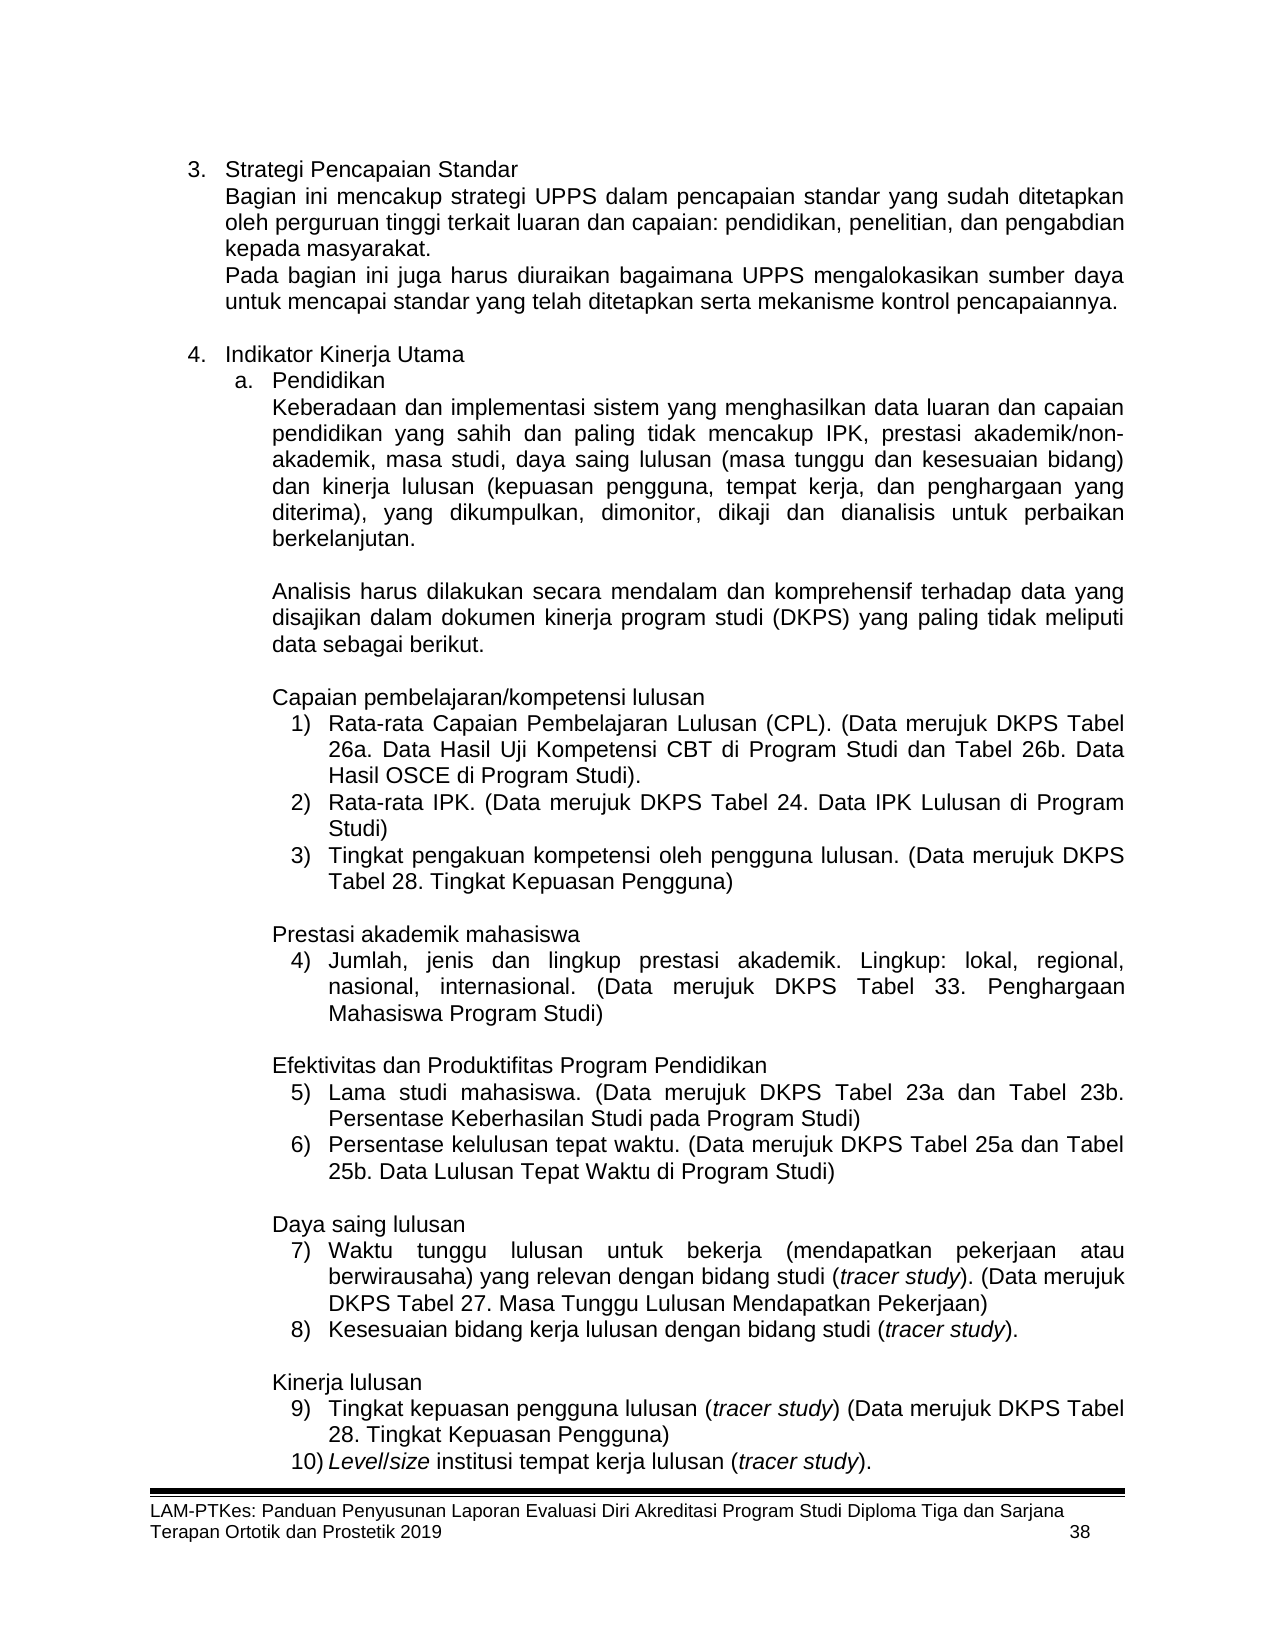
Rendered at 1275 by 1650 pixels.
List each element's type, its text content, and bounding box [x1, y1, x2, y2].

list Waktu tunggu lulusan untuk bekerja (mendapatkan pekerjaan atau berwirausaha) yang relevan dengan bidang studi (tracer study). (Data merujuk DKPS Tabel 27. Masa Tunggu Lulusan Mendapatkan Pekerjaan) [291, 1237, 1125, 1316]
text Prestasi akademik mahasiswa [272, 921, 1125, 947]
list Level/size institusi tempat kerja lulusan (tracer study). [291, 1448, 1125, 1474]
text Analisis harus dilakukan secara mendalam dan komprehensif terhadap data yang disajikan dalam dokumen kinerja program studi (DKPS) yang paling tidak meliputi data sebagai berikut. [272, 578, 1125, 657]
text Keberadaan dan implementasi sistem yang menghasilkan data luaran dan capaian pendidikan yang sahih dan paling tidak mencakup IPK, prestasi akademik/non-akademik, masa studi, daya saing lulusan (masa tunggu dan kesesuaian bidang) dan kinerja lulusan (kepuasan pengguna, tempat kerja, dan penghargaan yang diterima), yang dikumpulkan, dimonitor, dikaji dan dianalisis untuk perbaikan berkelanjutan. [272, 393, 1125, 552]
list Kesesuaian bidang kerja lulusan dengan bidang studi (tracer study). [291, 1316, 1125, 1342]
text Efektivitas dan Produktifitas Program Pendidikan [272, 1052, 1125, 1079]
list Jumlah, jenis dan lingkup prestasi akademik. Lingkup: lokal, regional, nasional, internasional. (Data merujuk DKPS Tabel 33. Penghargaan Mahasiswa Program Studi) [291, 947, 1125, 1026]
list Tingkat pengakuan kompetensi oleh pengguna lulusan. (Data merujuk DKPS Tabel 28. Tingkat Kepuasan Pengguna) [291, 842, 1125, 894]
list Indikator Kinerja Utama [187, 341, 1125, 367]
text Capaian pembelajaran/kompetensi lulusan [272, 683, 1125, 710]
list Tingkat kepuasan pengguna lulusan (tracer study) (Data merujuk DKPS Tabel 28. Tingkat Kepuasan Pengguna) [291, 1395, 1125, 1448]
text Daya saing lulusan [272, 1211, 1125, 1237]
text Pada bagian ini juga harus diuraikan bagaimana UPPS mengalokasikan sumber daya untuk mencapai standar yang telah ditetapkan serta mekanisme kontrol pencapaiannya. [225, 262, 1125, 314]
list Lama studi mahasiswa. (Data merujuk DKPS Tabel 23a dan Tabel 23b. Persentase Keberhasilan Studi pada Program Studi) [291, 1079, 1125, 1131]
list Rata-rata Capaian Pembelajaran Lulusan (CPL). (Data merujuk DKPS Tabel 26a. Data Hasil Uji Kompetensi CBT di Program Studi dan Tabel 26b. Data Hasil OSCE di Program Studi). [291, 710, 1125, 789]
list Pendidikan [234, 367, 1125, 393]
list Strategi Pencapaian Standar [187, 156, 1125, 183]
text Kinerja lulusan [272, 1369, 1125, 1395]
list Persentase kelulusan tepat waktu. (Data merujuk DKPS Tabel 25a dan Tabel 25b. Data Lulusan Tepat Waktu di Program Studi) [291, 1131, 1125, 1184]
text Bagian ini mencakup strategi UPPS dalam pencapaian standar yang sudah ditetapkan oleh perguruan tinggi terkait luaran dan capaian: pendidikan, penelitian, dan pengabdian kepada masyarakat. [225, 183, 1125, 262]
list Rata-rata IPK. (Data merujuk DKPS Tabel 24. Data IPK Lulusan di Program Studi) [291, 789, 1125, 842]
